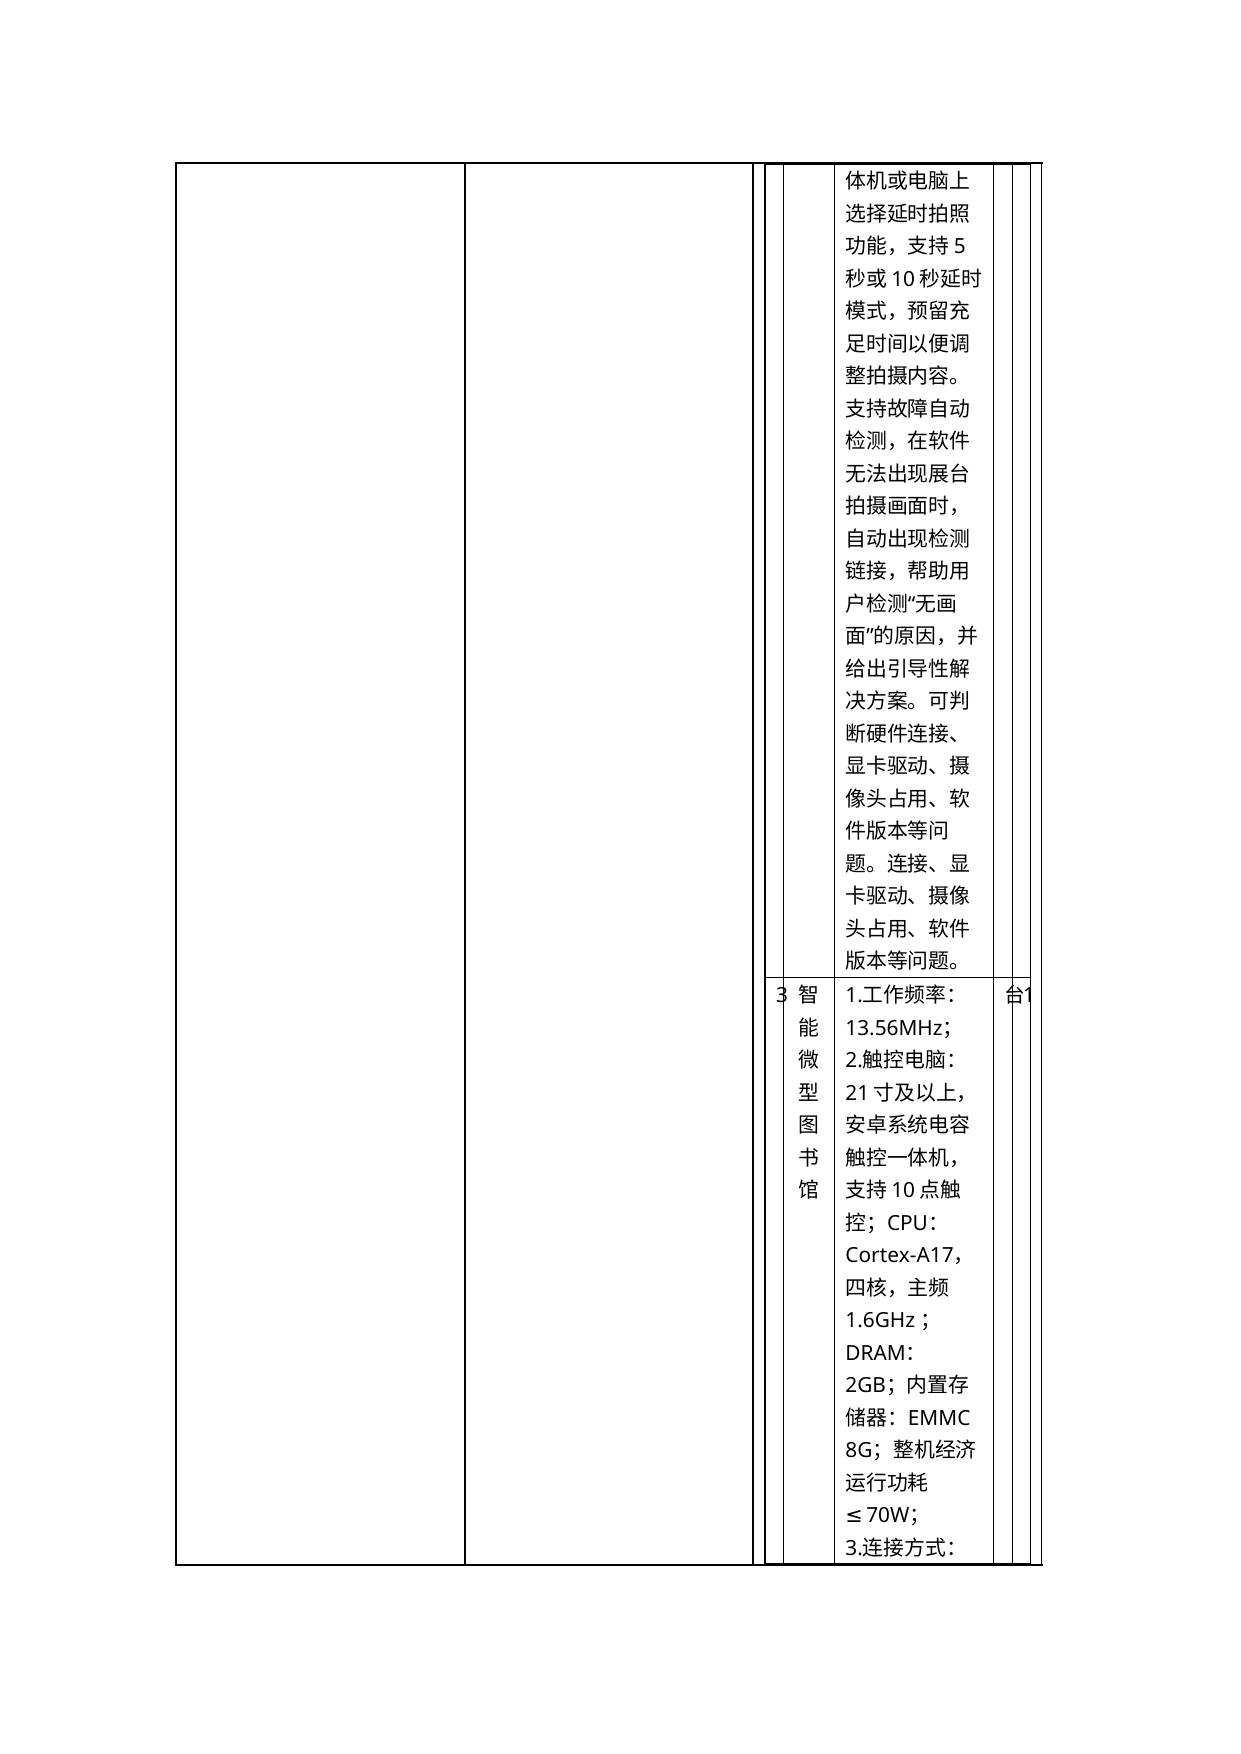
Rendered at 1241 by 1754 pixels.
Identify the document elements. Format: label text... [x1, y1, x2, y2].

table_cell [766, 165, 783, 977]
table_cell [1013, 165, 1030, 977]
table_cell [754, 164, 764, 1564]
table_cell [1031, 164, 1041, 1564]
table_cell [466, 164, 752, 1564]
table_cell [835, 165, 993, 977]
table_cell [835, 978, 993, 1563]
table_cell [766, 978, 783, 1563]
table_cell [1013, 978, 1030, 1563]
table_cell [994, 978, 1012, 1563]
table_cell 1 [177, 164, 464, 1564]
table_cell [994, 165, 1012, 977]
table_cell [784, 165, 834, 977]
table_cell [784, 978, 834, 1563]
